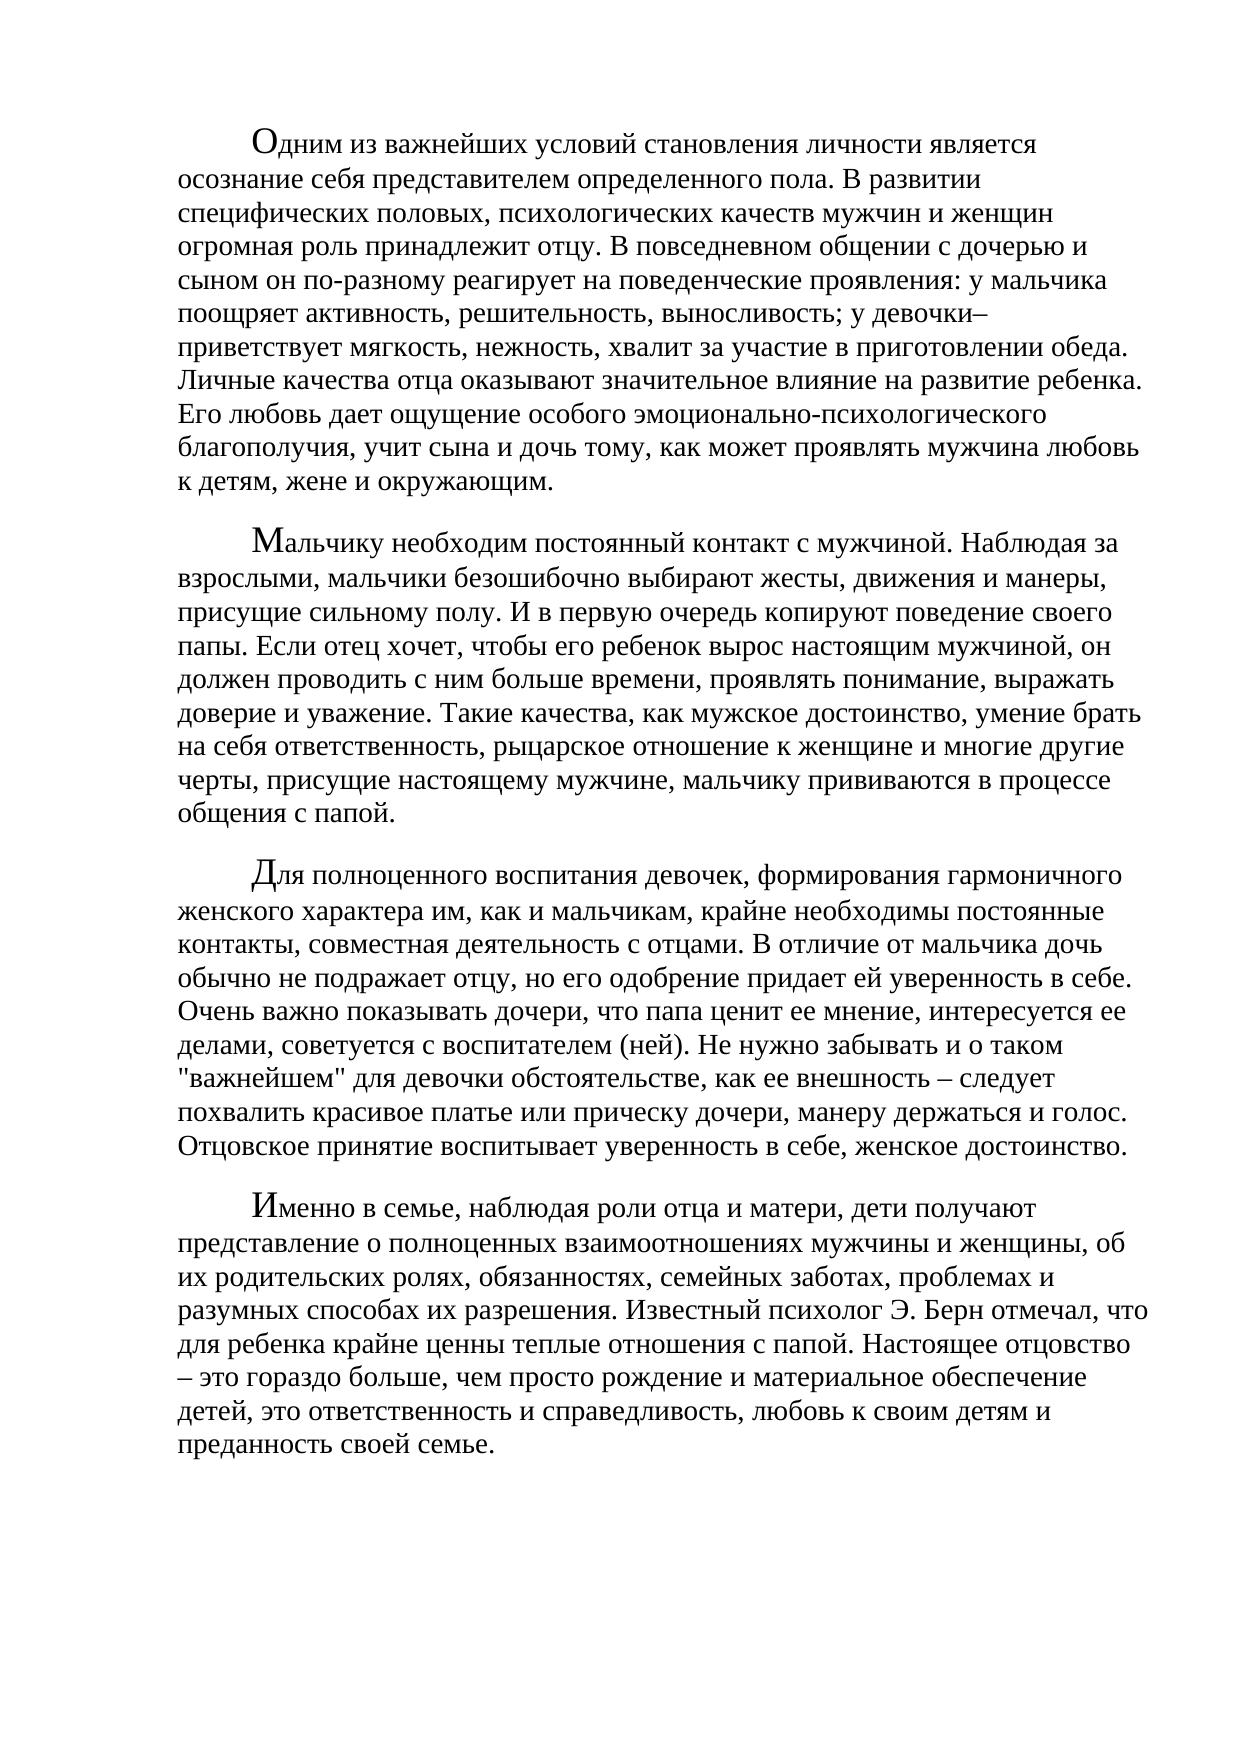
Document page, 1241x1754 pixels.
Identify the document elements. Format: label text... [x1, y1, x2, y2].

text Для полноценного воспитания девочек, формирования гармоничного женского характера им, как и мальчикам, крайне необходимы постоянные контакты, совместная деятельность с отцами. В отличие от мальчика дочь обычно не подражает отцу, но его одобрение придает ей уверенность в себе. Очень важно показывать дочери, что папа ценит ее мнение, интересуется ее делами, советуется с воспитателем (ней). Не нужно забывать и о таком "важнейшем" для девочки обстоятельстве, как ее внешность – следует похвалить красивое платье или прическу дочери, манеру держаться и голос. Отцовское принятие воспитывает уверенность в себе, женское достоинство. [177, 850, 1152, 1161]
text Мальчику необходим постоянный контакт с мужчиной. Наблюдая за взрослыми, мальчики безошибочно выбирают жесты, движения и манеры, присущие сильному полу. И в первую очередь копируют поведение своего папы. Если отец хочет, чтобы его ребенок вырос настоящим мужчиной, он должен проводить с ним больше времени, проявлять понимание, выражать доверие и уважение. Такие качества, как мужское достоинство, умение брать на себя ответственность, рыцарское отношение к женщине и многие другие черты, присущие настоящему мужчине, мальчику прививаются в процессе общения с папой. [177, 517, 1152, 829]
text Одним из важнейших условий становления личности является осознание себя представителем определенного пола. В развитии специфических половых, психологических качеств мужчин и женщин огромная роль принадлежит отцу. В повседневном общении с дочерью и сыном он по-разному реагирует на поведенческие проявления: у мальчика поощряет активность, решительность, выносливость; у девочки– приветствует мягкость, нежность, хвалит за участие в приготовлении обеда. Личные качества отца оказывают значительное влияние на развитие ребенка. Его любовь дает ощущение особого эмоционально-психологического благополучия, учит сына и дочь тому, как может проявлять мужчина любовь к детям, жене и окружающим. [177, 118, 1152, 497]
text Именно в семье, наблюдая роли отца и матери, дети получают представление о полноценных взаимоотношениях мужчины и женщины, об их родительских ролях, обязанностях, семейных заботах, проблемах и разумных способах их разрешения. Известный психолог Э. Берн отмечал, что для ребенка крайне ценны теплые отношения с папой. Настоящее отцовство – это гораздо больше, чем просто рождение и материальное обеспечение детей, это ответственность и справедливость, любовь к своим детям и преданность своей семье. [177, 1182, 1152, 1460]
